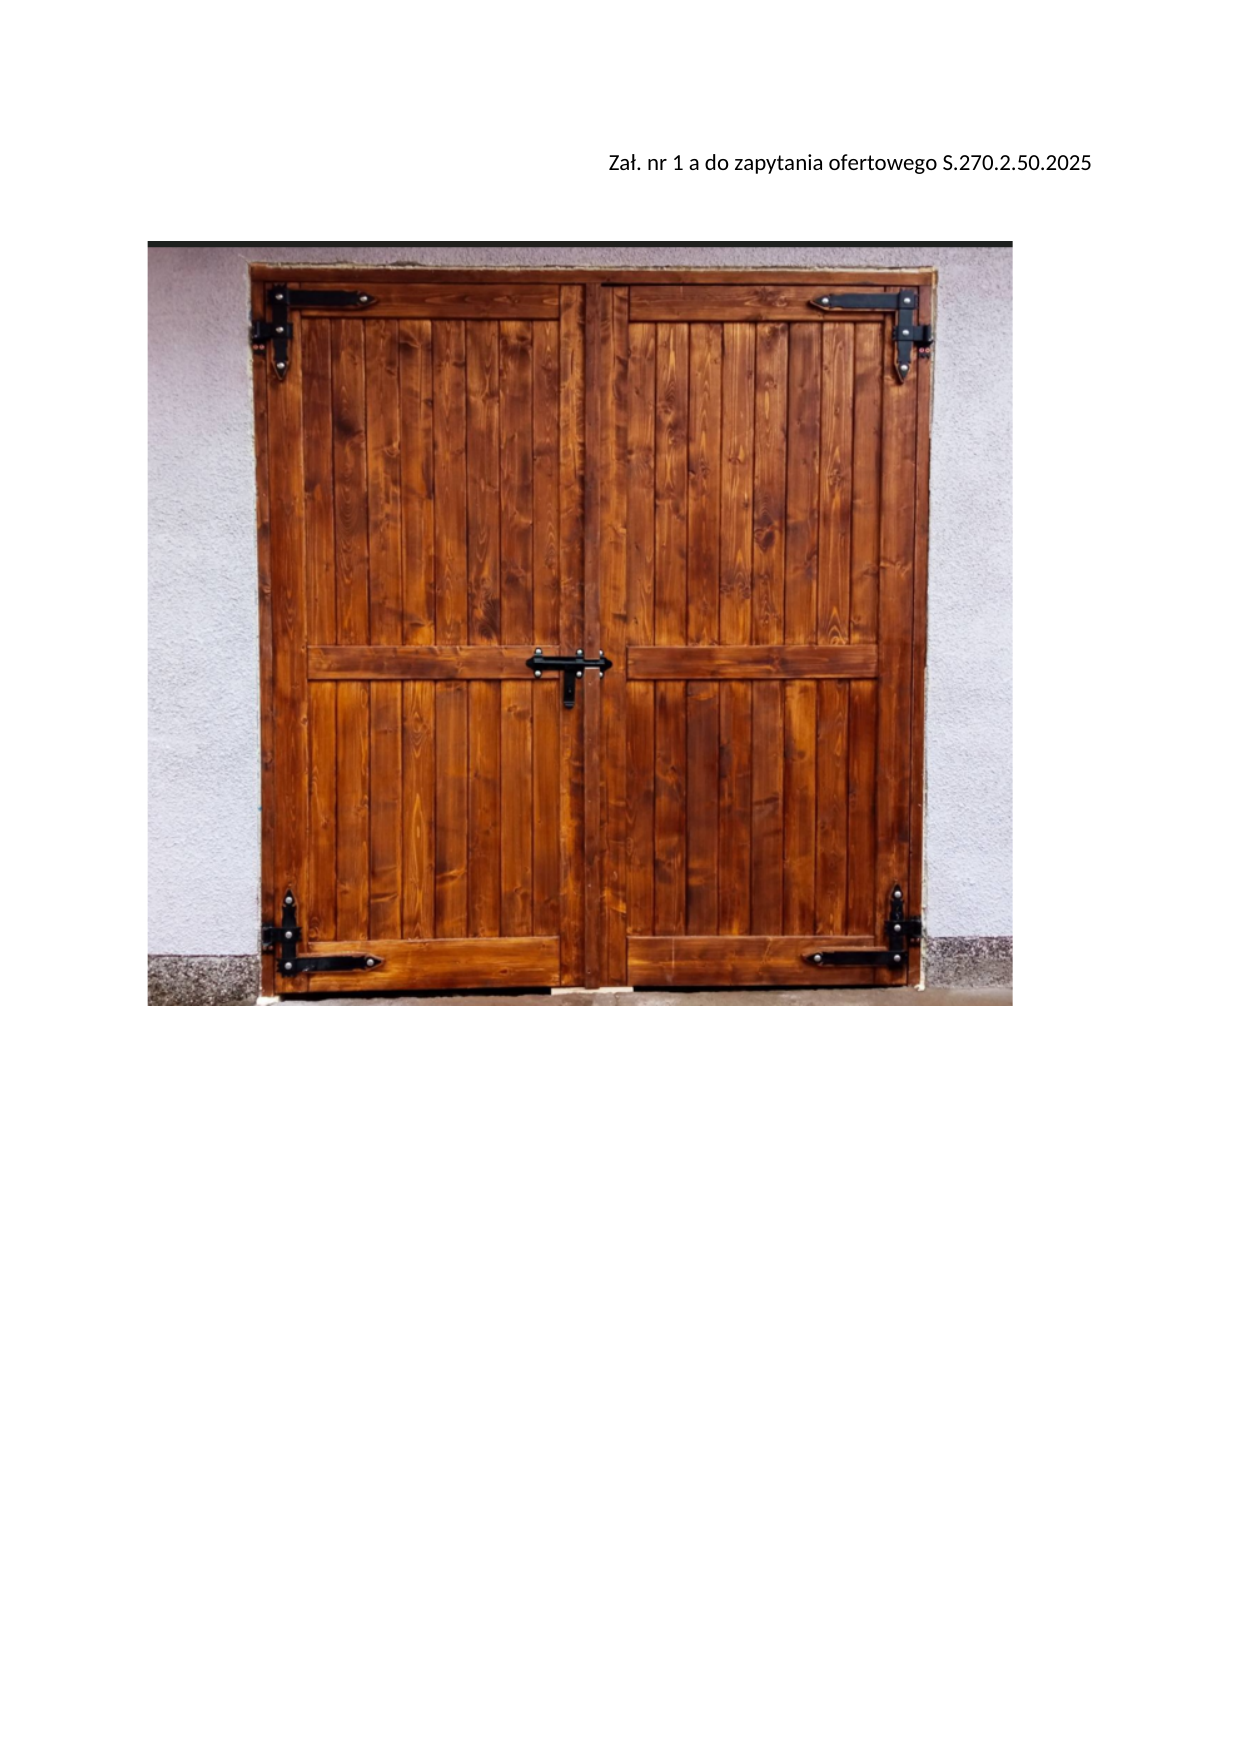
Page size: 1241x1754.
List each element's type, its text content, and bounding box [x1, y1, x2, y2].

picture [147, 241, 1013, 1006]
text Zał. nr 1 a do zapytania ofertowego S.270.2.50.2025 [148, 148, 1093, 176]
